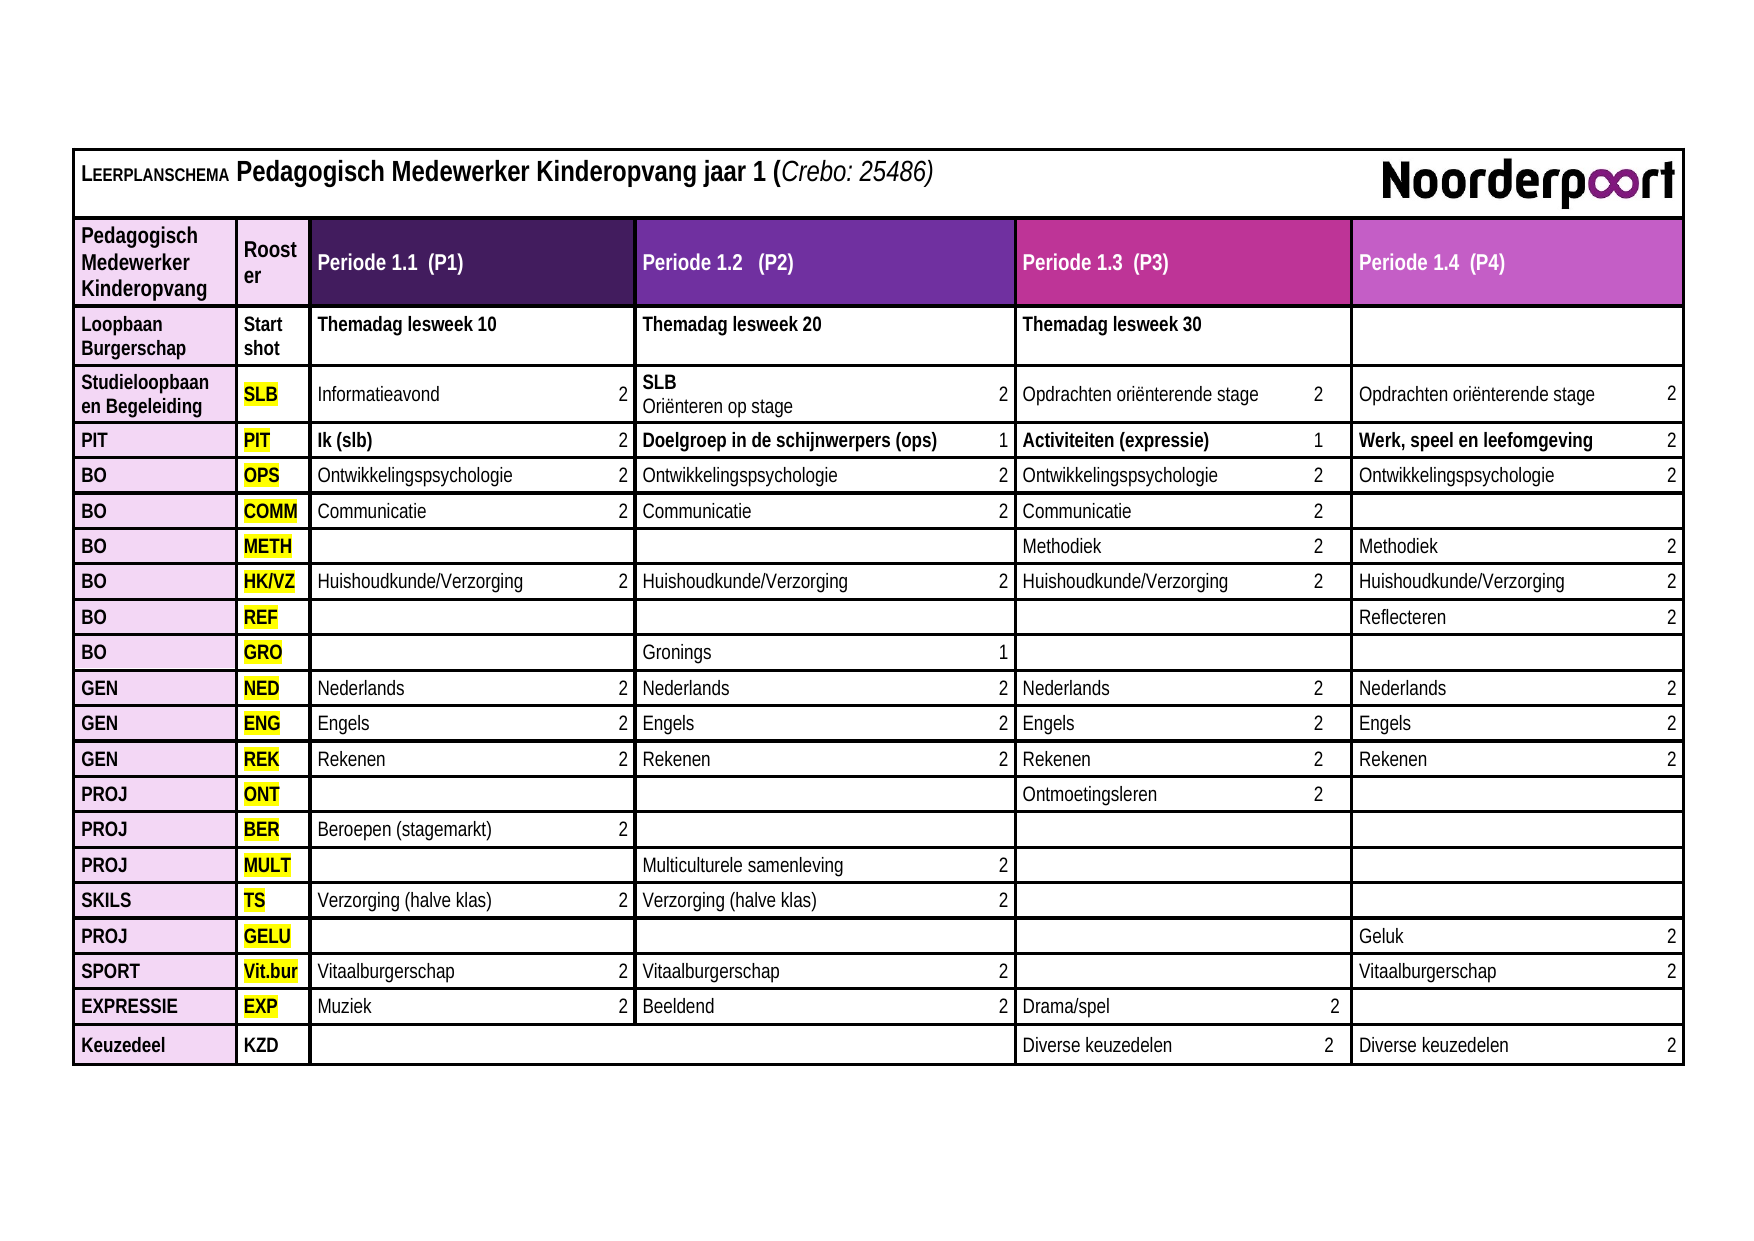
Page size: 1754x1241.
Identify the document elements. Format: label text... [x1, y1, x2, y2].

table_cell 2 [1639, 424, 1682, 456]
table_cell 2 [591, 672, 633, 704]
table_cell [960, 778, 1014, 810]
table_cell [591, 530, 633, 562]
table_cell Studieloopbaan en Begeleiding [75, 367, 235, 421]
table_cell 2 [960, 565, 1014, 598]
table_cell [1353, 884, 1639, 916]
table_cell Communicatie [637, 495, 960, 527]
table_cell MULT [238, 849, 308, 881]
table_cell 2 [1285, 707, 1350, 739]
table_cell 1 [1285, 424, 1350, 456]
table_cell [1285, 955, 1350, 987]
table_cell [1353, 990, 1639, 1023]
table_cell Verzorging (halve klas) [637, 884, 960, 916]
table_cell PROJ [75, 849, 235, 881]
table_cell [960, 920, 1014, 952]
table_cell 2 [1285, 367, 1350, 421]
table_cell Nederlands [312, 672, 591, 704]
table_cell ONT [238, 778, 308, 810]
table_cell [1353, 849, 1639, 881]
table_cell Ontmoetingsleren [1017, 778, 1284, 810]
table_cell 2 [1285, 565, 1350, 598]
table_cell [312, 849, 591, 881]
table_cell Ik (slb) [312, 424, 591, 456]
table_cell 2 [591, 955, 633, 987]
table_cell [312, 601, 591, 633]
table_cell [960, 601, 1014, 633]
table_cell [1285, 849, 1350, 881]
table_cell PROJ [75, 920, 235, 952]
table_cell [637, 920, 960, 952]
table_cell 2 [1285, 778, 1350, 810]
table_cell Pedagogisch Medewerker Kinderopvang [75, 220, 235, 304]
table_cell Ontwikkelingspsychologie [312, 459, 591, 491]
table_cell METH [238, 530, 308, 562]
table_cell [1285, 636, 1350, 668]
table_cell [637, 778, 960, 810]
table_cell BO [75, 459, 235, 491]
table_cell 2 [960, 459, 1014, 491]
table_cell EXP [238, 990, 308, 1023]
table_cell NED [238, 672, 308, 704]
table_cell SKILS [75, 884, 235, 916]
table_cell 2 [960, 672, 1014, 704]
table_cell [1639, 813, 1682, 846]
table_cell 2 [1639, 459, 1682, 491]
table_cell Vit.bur [238, 955, 308, 987]
table_cell Engels [312, 707, 591, 739]
table_cell PIT [238, 424, 308, 456]
table_cell 2 [591, 424, 633, 456]
table_cell 2 [1639, 565, 1682, 598]
table_cell GEN [75, 672, 235, 704]
table_cell SLB [238, 367, 308, 421]
table_cell BO [75, 565, 235, 598]
table_cell [1285, 813, 1350, 846]
table_cell 2 [1639, 743, 1682, 775]
table_cell Engels [1353, 707, 1639, 739]
table_cell Gronings [637, 636, 960, 668]
table_cell 2 [591, 743, 633, 775]
table_cell PROJ [75, 813, 235, 846]
table_cell Ontwikkelingspsychologie [1017, 459, 1284, 491]
table_cell 2 [591, 367, 633, 421]
table_cell GELU [238, 920, 308, 952]
table_cell BER [238, 813, 308, 846]
table_cell Methodiek [1353, 530, 1639, 562]
table_cell [960, 813, 1014, 846]
table_cell [1017, 601, 1284, 633]
table_cell Geluk [1353, 920, 1639, 952]
table_cell 2 [1639, 530, 1682, 562]
table_cell OPS [238, 459, 308, 491]
table_cell BO [75, 601, 235, 633]
table_cell 2 [1639, 707, 1682, 739]
table_cell Reflecteren [1353, 601, 1639, 633]
table_cell [1017, 955, 1284, 987]
table_cell EXPRESSIE [75, 990, 235, 1023]
table_cell [1639, 495, 1682, 527]
table_cell [591, 601, 633, 633]
table_cell [1639, 636, 1682, 668]
table_cell Ontwikkelingspsychologie [1353, 459, 1639, 491]
table_cell [1353, 495, 1639, 527]
table_cell 1 [960, 424, 1014, 456]
table_cell Doelgroep in de schijnwerpers (ops) [637, 424, 960, 456]
table_cell [1639, 778, 1682, 810]
table_cell [312, 1026, 1014, 1063]
table_cell [1017, 849, 1284, 881]
table_cell BO [75, 530, 235, 562]
table_cell 2 [1639, 955, 1682, 987]
table_cell TS [238, 884, 308, 916]
table_cell 2 [960, 367, 1014, 421]
table_cell Multiculturele samenleving [637, 849, 960, 881]
table_cell Nederlands [1353, 672, 1639, 704]
table_cell 2 [1639, 920, 1682, 952]
table_cell Werk, speel en leefomgeving [1353, 424, 1639, 456]
table_cell [637, 601, 960, 633]
table_cell Methodiek [1017, 530, 1284, 562]
table_cell Beeldend [637, 990, 960, 1023]
table_cell [1285, 601, 1350, 633]
table_cell 2 [960, 990, 1014, 1023]
table_cell [591, 636, 633, 668]
table_cell PROJ [75, 778, 235, 810]
table_cell Diverse keuzedelen [1353, 1026, 1639, 1063]
table_cell Themadag lesweek 30 [1017, 308, 1350, 364]
table_cell 2 [1285, 530, 1350, 562]
table_cell 2 [1285, 990, 1350, 1023]
table_cell 2 [591, 495, 633, 527]
table_cell Periode 1.3 (P3) [1017, 220, 1350, 304]
table_cell [591, 849, 633, 881]
table_cell Vitaalburgerschap [1353, 955, 1639, 987]
table_cell 1 [960, 636, 1014, 668]
picture [1381, 157, 1675, 211]
table_cell [1639, 849, 1682, 881]
table_cell [312, 636, 591, 668]
table_cell [591, 778, 633, 810]
table_cell [1017, 884, 1284, 916]
table_cell 2 [1639, 672, 1682, 704]
table_cell 2 [960, 743, 1014, 775]
table_cell Opdrachten oriënterende stage [1017, 367, 1284, 421]
table_cell Beroepen (stagemarkt) [312, 813, 591, 846]
table_cell Rekenen [312, 743, 591, 775]
table_cell Rekenen [1017, 743, 1284, 775]
table_cell 2 [1285, 459, 1350, 491]
table_cell Engels [1017, 707, 1284, 739]
table_cell 2 [1639, 367, 1682, 421]
table_cell [1017, 920, 1284, 952]
table_cell [1017, 636, 1284, 668]
table_cell [637, 813, 960, 846]
table_cell 2 [960, 849, 1014, 881]
table_cell Nederlands [637, 672, 960, 704]
table_cell Huishoudkunde/Verzorging [1353, 565, 1639, 598]
table_cell HK/VZ [238, 565, 308, 598]
table_cell Nederlands [1017, 672, 1284, 704]
table_cell [1285, 920, 1350, 952]
table_cell Rekenen [1353, 743, 1639, 775]
table_cell [1353, 778, 1639, 810]
table_cell 2 [960, 495, 1014, 527]
table_cell Ontwikkelingspsychologie [637, 459, 960, 491]
table_cell REK [238, 743, 308, 775]
table_cell Verzorging (halve klas) [312, 884, 591, 916]
table_cell Activiteiten (expressie) [1017, 424, 1284, 456]
table_cell PIT [75, 424, 235, 456]
table_cell KZD [238, 1026, 308, 1063]
table_cell Engels [637, 707, 960, 739]
table_cell [591, 920, 633, 952]
table_cell [1639, 990, 1682, 1023]
table_cell Periode 1.4 (P4) [1353, 220, 1682, 304]
table_cell [312, 530, 591, 562]
table_cell Vitaalburgerschap [312, 955, 591, 987]
table_cell 2 [1285, 743, 1350, 775]
table_cell Loopbaan Burgerschap [75, 308, 235, 364]
table_cell [312, 778, 591, 810]
table_cell Vitaalburgerschap [637, 955, 960, 987]
table_cell [1353, 308, 1682, 364]
table_cell Opdrachten oriënterende stage [1353, 367, 1639, 421]
table_cell [960, 530, 1014, 562]
table_cell Drama/spel [1017, 990, 1284, 1023]
table_cell REF [238, 601, 308, 633]
table_cell Start shot [238, 308, 308, 364]
table_cell 2 [591, 459, 633, 491]
table_cell COMM [238, 495, 308, 527]
table_cell Rekenen [637, 743, 960, 775]
table_cell GEN [75, 707, 235, 739]
table_cell 2 [591, 884, 633, 916]
table_cell 2 [591, 813, 633, 846]
table_cell BO [75, 495, 235, 527]
table_cell GRO [238, 636, 308, 668]
table_cell [1353, 636, 1639, 668]
table_cell Periode 1.1 (P1) [312, 220, 633, 304]
table_cell [1639, 884, 1682, 916]
table_header Leerplanschema Pedagogisch Medewerker Kinderopvang jaar 1 (Crebo: 25486) [75, 151, 1682, 216]
table_cell 2 [591, 990, 633, 1023]
table_cell Periode 1.2 (P2) [637, 220, 1014, 304]
table_cell Informatieavond [312, 367, 591, 421]
table_cell 2 [960, 955, 1014, 987]
table_cell Muziek [312, 990, 591, 1023]
table_cell Diverse keuzedelen 2 [1017, 1026, 1350, 1063]
table_cell Themadag lesweek 10 [312, 308, 633, 364]
table_cell BO [75, 636, 235, 668]
table_cell [1017, 813, 1284, 846]
table_cell Huishoudkunde/Verzorging [312, 565, 591, 598]
table_cell Communicatie [312, 495, 591, 527]
table_cell GEN [75, 743, 235, 775]
table_cell Rooster [238, 220, 308, 304]
table_cell [637, 530, 960, 562]
table_cell Communicatie [1017, 495, 1284, 527]
table_cell Themadag lesweek 20 [637, 308, 1014, 364]
table_cell [1353, 813, 1639, 846]
table_cell [312, 920, 591, 952]
table_cell 2 [1285, 672, 1350, 704]
table_cell Keuzedeel [75, 1026, 235, 1063]
table_cell SPORT [75, 955, 235, 987]
table_cell 2 [1639, 601, 1682, 633]
table_cell 2 [960, 884, 1014, 916]
table_cell Huishoudkunde/Verzorging [1017, 565, 1284, 598]
table_cell 2 [591, 565, 633, 598]
table_cell 2 [960, 707, 1014, 739]
table_cell 2 [1639, 1026, 1682, 1063]
table_cell SLB Oriënteren op stage [637, 367, 960, 421]
table_cell ENG [238, 707, 308, 739]
table_cell Huishoudkunde/Verzorging [637, 565, 960, 598]
table_cell [1285, 884, 1350, 916]
table_cell 2 [591, 707, 633, 739]
table_cell 2 [1285, 495, 1350, 527]
